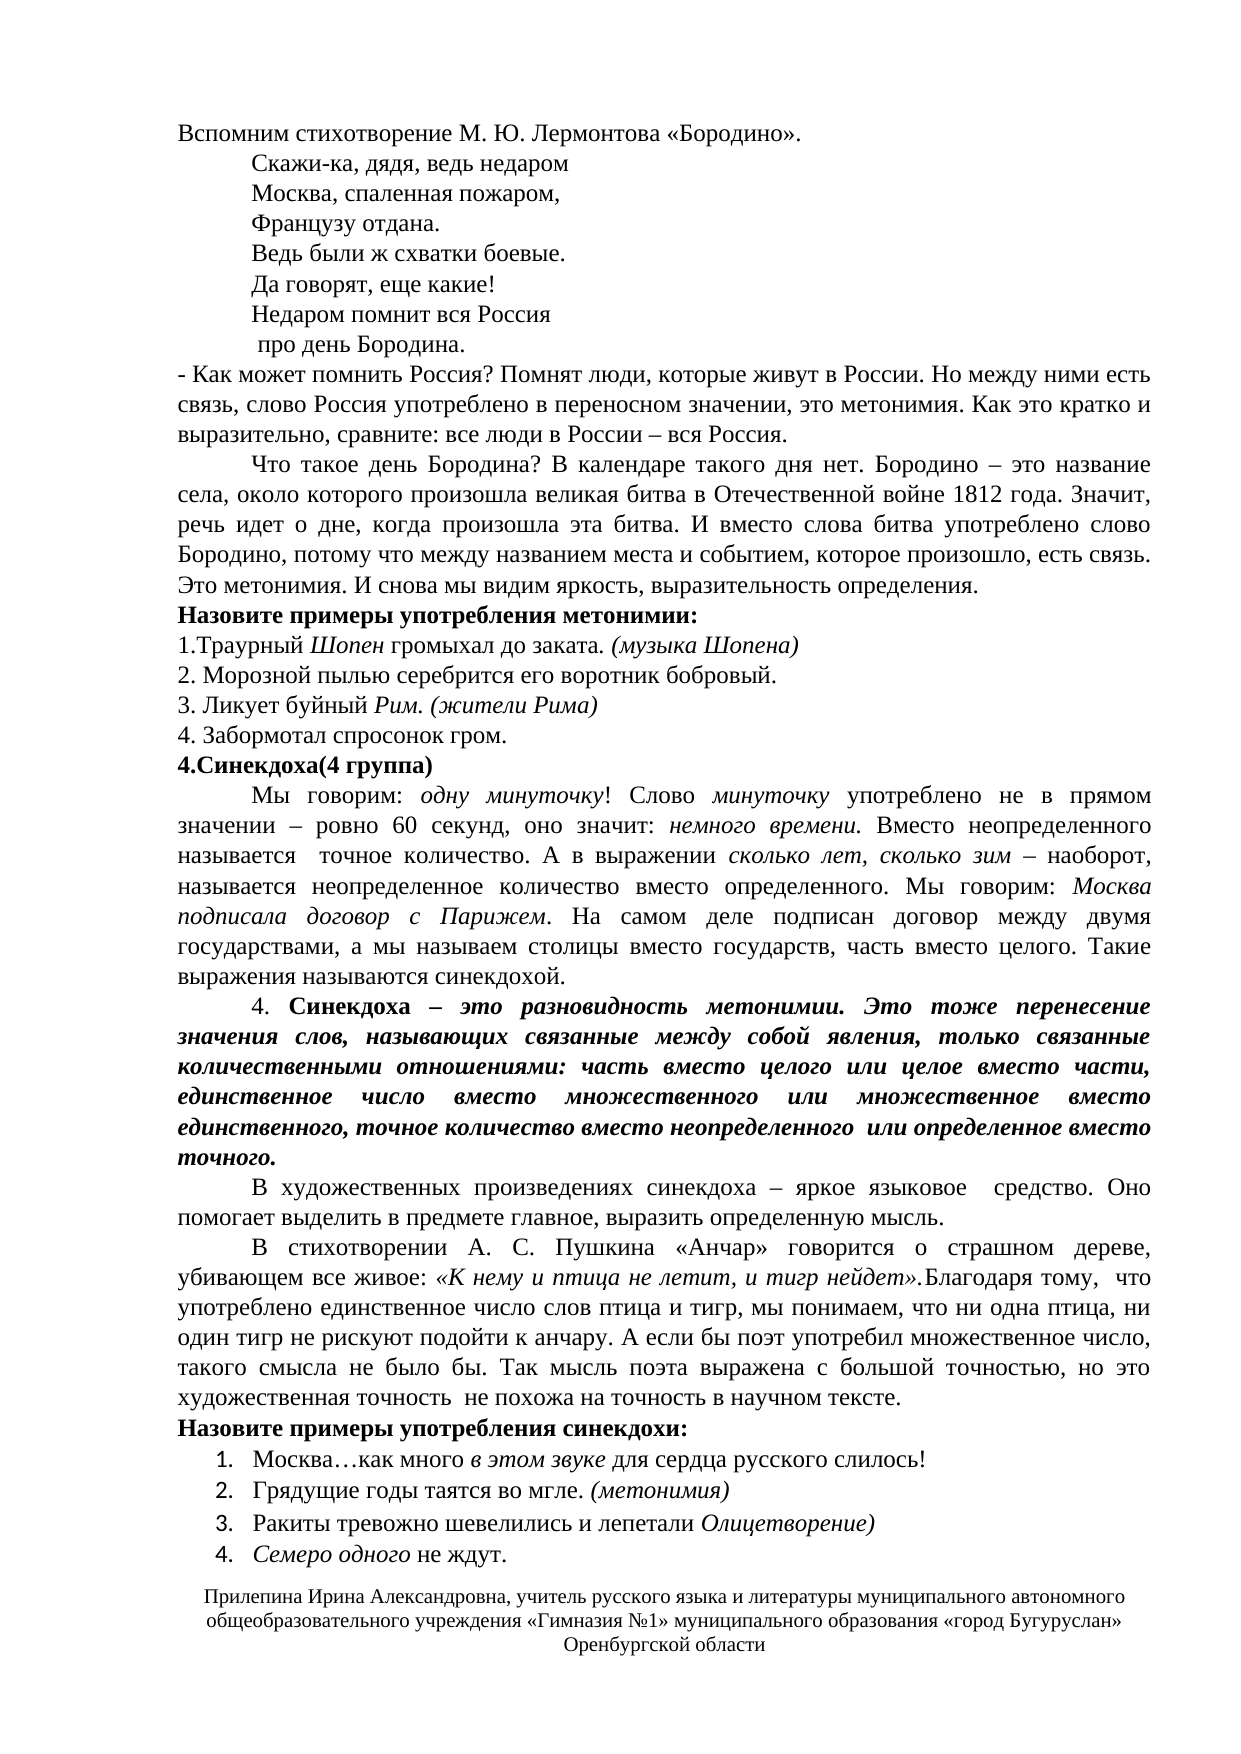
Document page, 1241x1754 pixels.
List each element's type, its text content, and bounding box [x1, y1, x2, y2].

text Что такое день Бородина? В календаре такого дня нет. Бородино – это название села, около которого произошла великая битва в Отечественной войне 1812 года. Значит, речь идет о дне, когда произошла эта битва. И вместо слова битва употреблено слово Бородино, потому что между названием места и событием, которое произошло, есть связь. Это метонимия. И снова мы видим яркость, выразительность определения. [177, 449, 1152, 598]
list Ракиты тревожно шевелились и лепетали Олицетворение) [215, 1507, 1152, 1537]
text Вспомним стихотворение М. Ю. Лермонтова «Бородино». [177, 118, 1152, 147]
list Грядущие годы таятся во мгле. (метонимия) [215, 1475, 1152, 1505]
text 2. Морозной пылью серебрится его воротник бобровый. [177, 660, 1152, 689]
text 4.Синекдоха(4 группа) [177, 750, 1152, 779]
text Назовите примеры употребления синекдохи: [177, 1413, 1152, 1441]
text 4. Забормотал спросонок гром. [177, 720, 1152, 749]
list Семеро одного не ждут. [215, 1539, 1152, 1569]
text - Как может помнить Россия? Помнят люди, которые живут в России. Но между ними есть связь, слово Россия употреблено в переносном значении, это метонимия. Как это кратко и выразительно, сравните: все люди в России – вся Россия. [177, 359, 1152, 448]
text В стихотворении А. С. Пушкина «Анчар» говорится о страшном дереве, убивающем все живое: «К нему и птица не летит, и тигр нейдет».Благодаря тому, что употреблено единственное число слов птица и тигр, мы понимаем, что ни одна птица, ни один тигр не рискуют подойти к анчару. А если бы поэт употребил множественное число, такого смысла не было бы. Так мысль поэта выражена с большой точностью, но это художественная точность не похожа на точность в научном тексте. [177, 1232, 1152, 1411]
list Москва…как много в этом звуке для сердца русского слилось! [215, 1443, 1152, 1473]
text Французу отдана. [177, 208, 1152, 237]
text В художественных произведениях синекдоха – яркое языковое средство. Оно помогает выделить в предмете главное, выразить определенную мысль. [177, 1172, 1152, 1231]
text Да говорят, еще какие! [177, 269, 1152, 297]
text Мы говорим: одну минуточку! Слово минуточку употреблено не в прямом значении – ровно 60 секунд, оно значит: немного времени. Вместо неопределенного называется точное количество. А в выражении сколько лет, сколько зим – наоборот, называется неопределенное количество вместо определенного. Мы говорим: Москва подписала договор с Парижем. На самом деле подписан договор между двумя государствами, а мы называем столицы вместо государств, часть вместо целого. Такие выражения называются синекдохой. [177, 780, 1152, 990]
text Недаром помнит вся Россия [177, 299, 1152, 327]
text Москва, спаленная пожаром, [177, 178, 1152, 207]
text 1.Траурный Шопен громыхал до заката. (музыка Шопена) [177, 630, 1152, 659]
text Скажи-ка, дядя, ведь недаром [177, 148, 1152, 177]
text Ведь были ж схватки боевые. [177, 238, 1152, 267]
text 4. Синекдоха – это разновидность метонимии. Это тоже перенесение значения слов, называющих связанные между собой явления, только связанные количественными отношениями: часть вместо целого или целое вместо части, единственное число вместо множественного или множественное вместо единственного, точное количество вместо неопределенного или определенное вместо точного. [177, 991, 1152, 1170]
text про день Бородина. [177, 329, 1152, 358]
text Назовите примеры употребления метонимии: [177, 600, 1152, 628]
text 3. Ликует буйный Рим. (жители Рима) [177, 690, 1152, 719]
